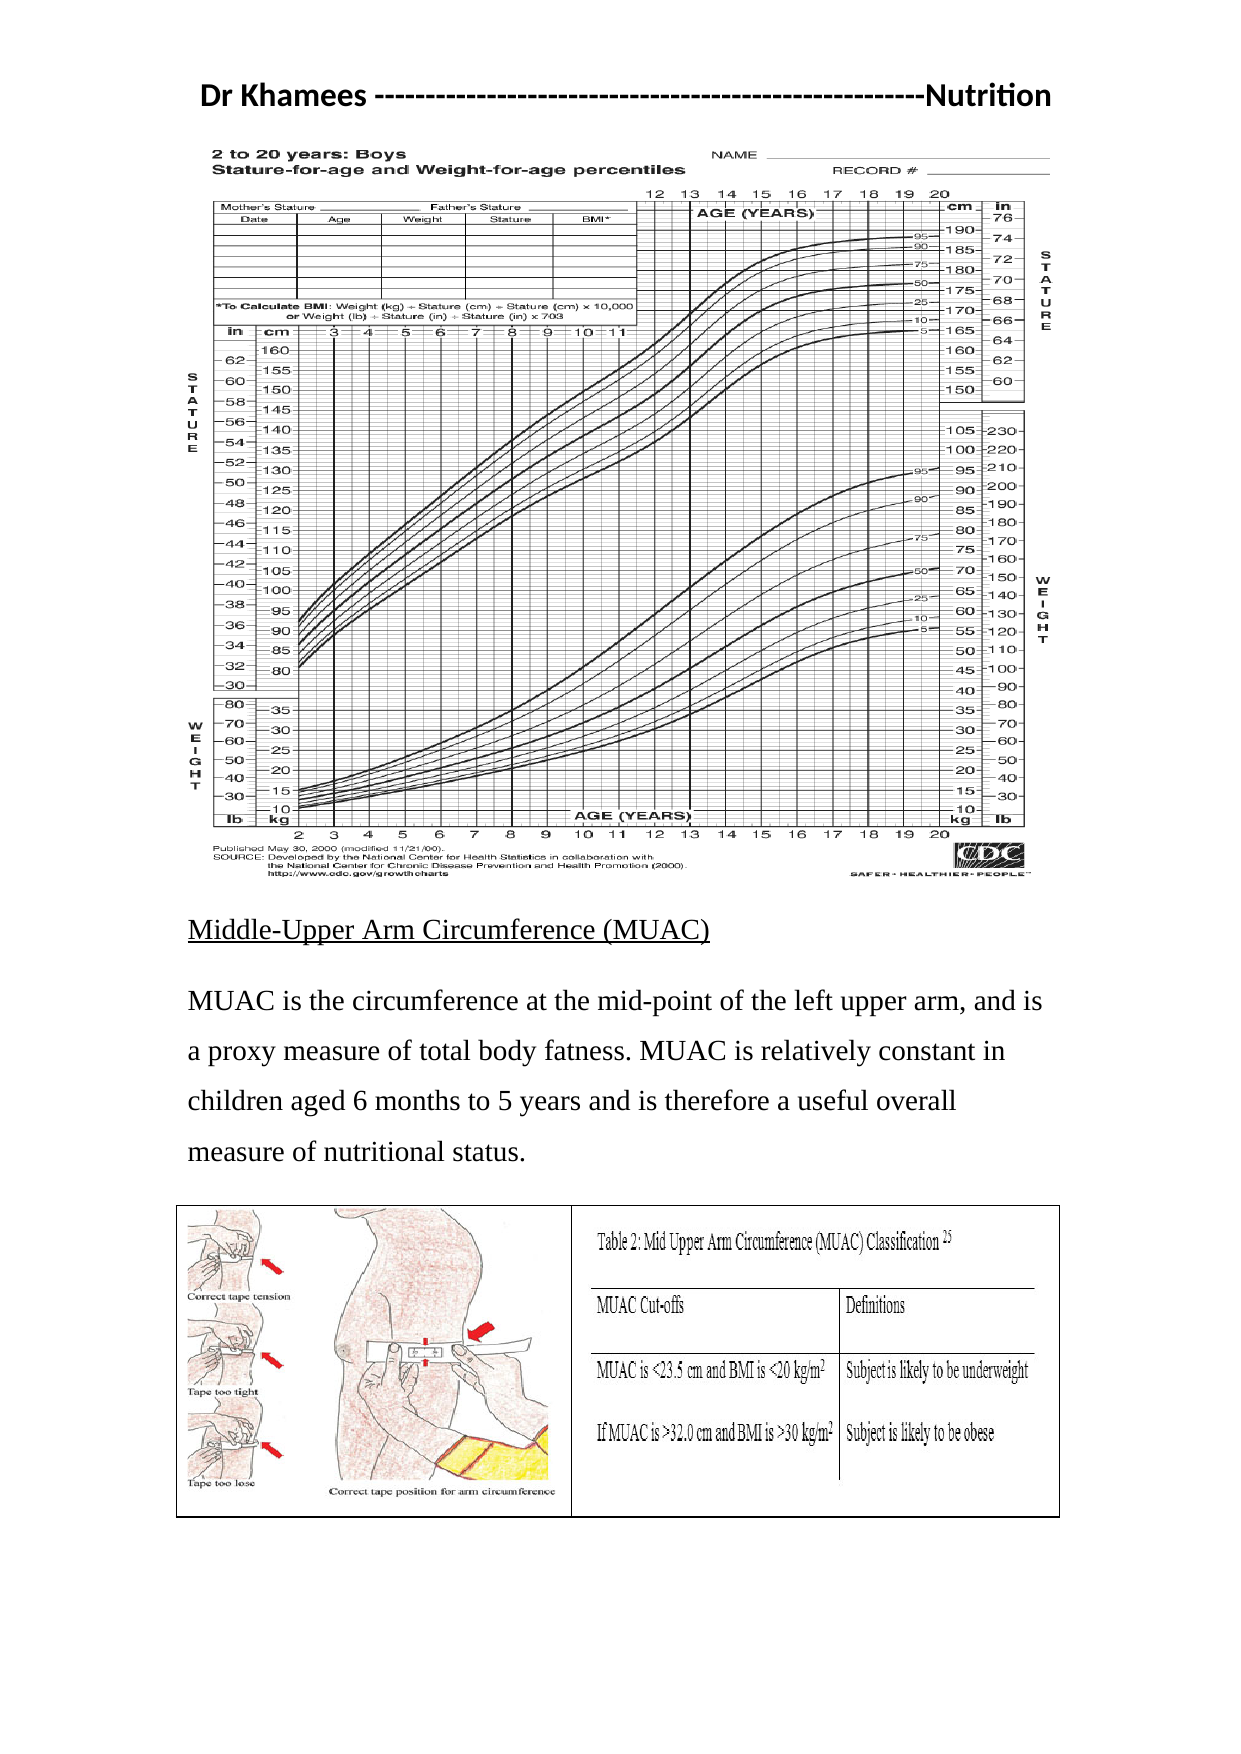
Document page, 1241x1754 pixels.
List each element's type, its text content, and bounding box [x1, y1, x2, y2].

table_header [572, 1206, 1059, 1516]
picture [187, 150, 1053, 877]
picture [582, 1206, 1045, 1492]
text Middle-Upper Arm Circumference (MUAC) [187, 912, 1053, 945]
text MUAC is the circumference at the mid-point of the left upper arm, and is a proxy measure of total body fatness. MUAC is relatively constant in children aged 6 months to 5 years and is therefore a useful overall measure of nutritional status. [187, 983, 1053, 1167]
table_header [177, 1206, 571, 1516]
picture [187, 1206, 556, 1504]
